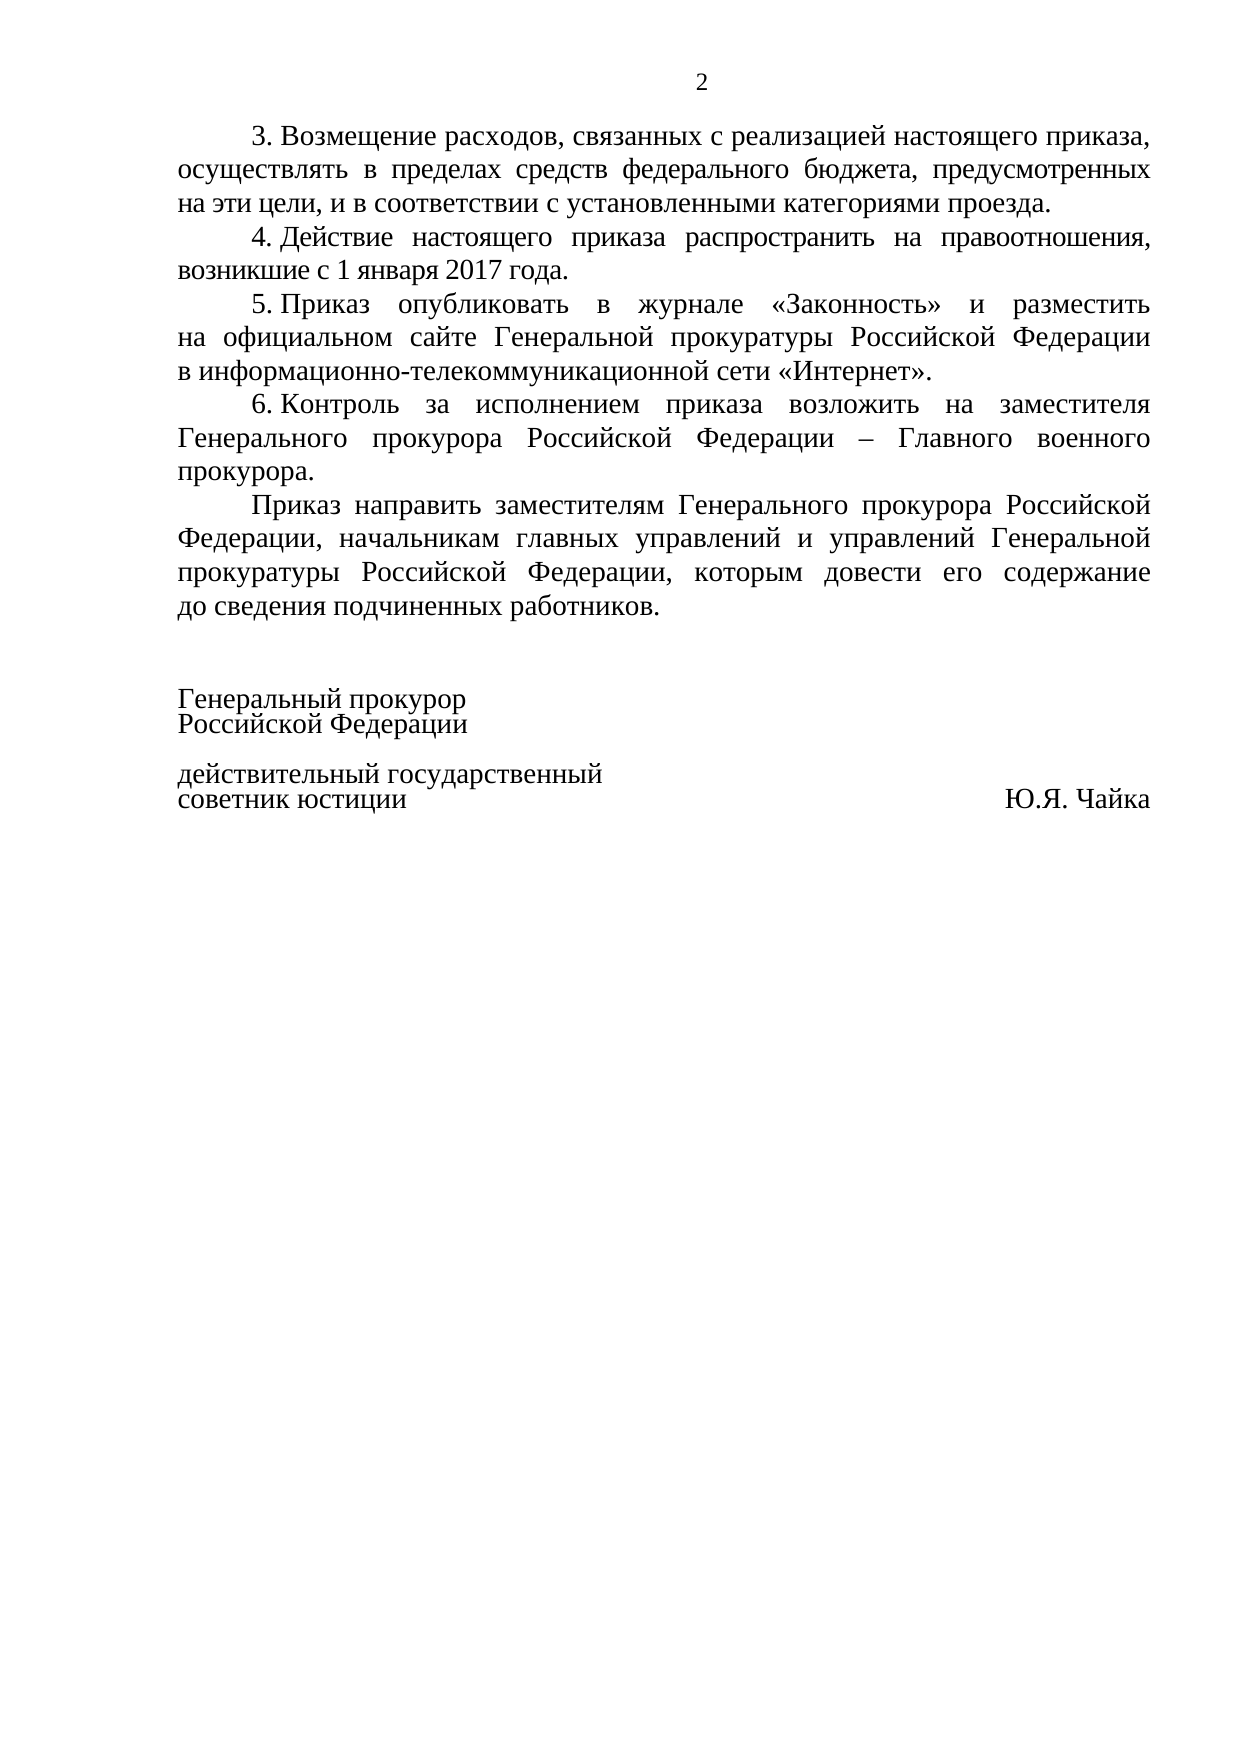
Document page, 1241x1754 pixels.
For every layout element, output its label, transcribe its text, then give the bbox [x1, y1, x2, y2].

text Генеральный прокурор [177, 688, 1152, 713]
text действительный государственный [177, 763, 1152, 788]
text 6. Контроль за исполнением приказа возложить на заместителя Генерального прокурора Российской Федерации – Главного военного прокурора. [177, 386, 1152, 487]
text 5. Приказ опубликовать в журнале «Законность» и разместить на официальном сайте Генеральной прокуратуры Российской Федерации в информационно-телекоммуникационной сети «Интернет». [177, 286, 1152, 386]
text Российской Федерации [177, 713, 1152, 738]
text Приказ направить заместителям Генерального прокурора Российской Федерации, начальникам главных управлений и управлений Генеральной прокуратуры Российской Федерации, которым довести его содержание до сведения подчиненных работников. [177, 487, 1152, 621]
text 3. Возмещение расходов, связанных с реализацией настоящего приказа, осуществлять в пределах средств федерального бюджета, предусмотренных на эти цели, и в соответствии с установленными категориями проезда. [177, 118, 1152, 219]
text 4. Действие настоящего приказа распространить на правоотношения, возникшие с 1 января 2017 года. [177, 219, 1152, 286]
text советник юстиции Ю.Я. Чайка [177, 788, 1152, 813]
